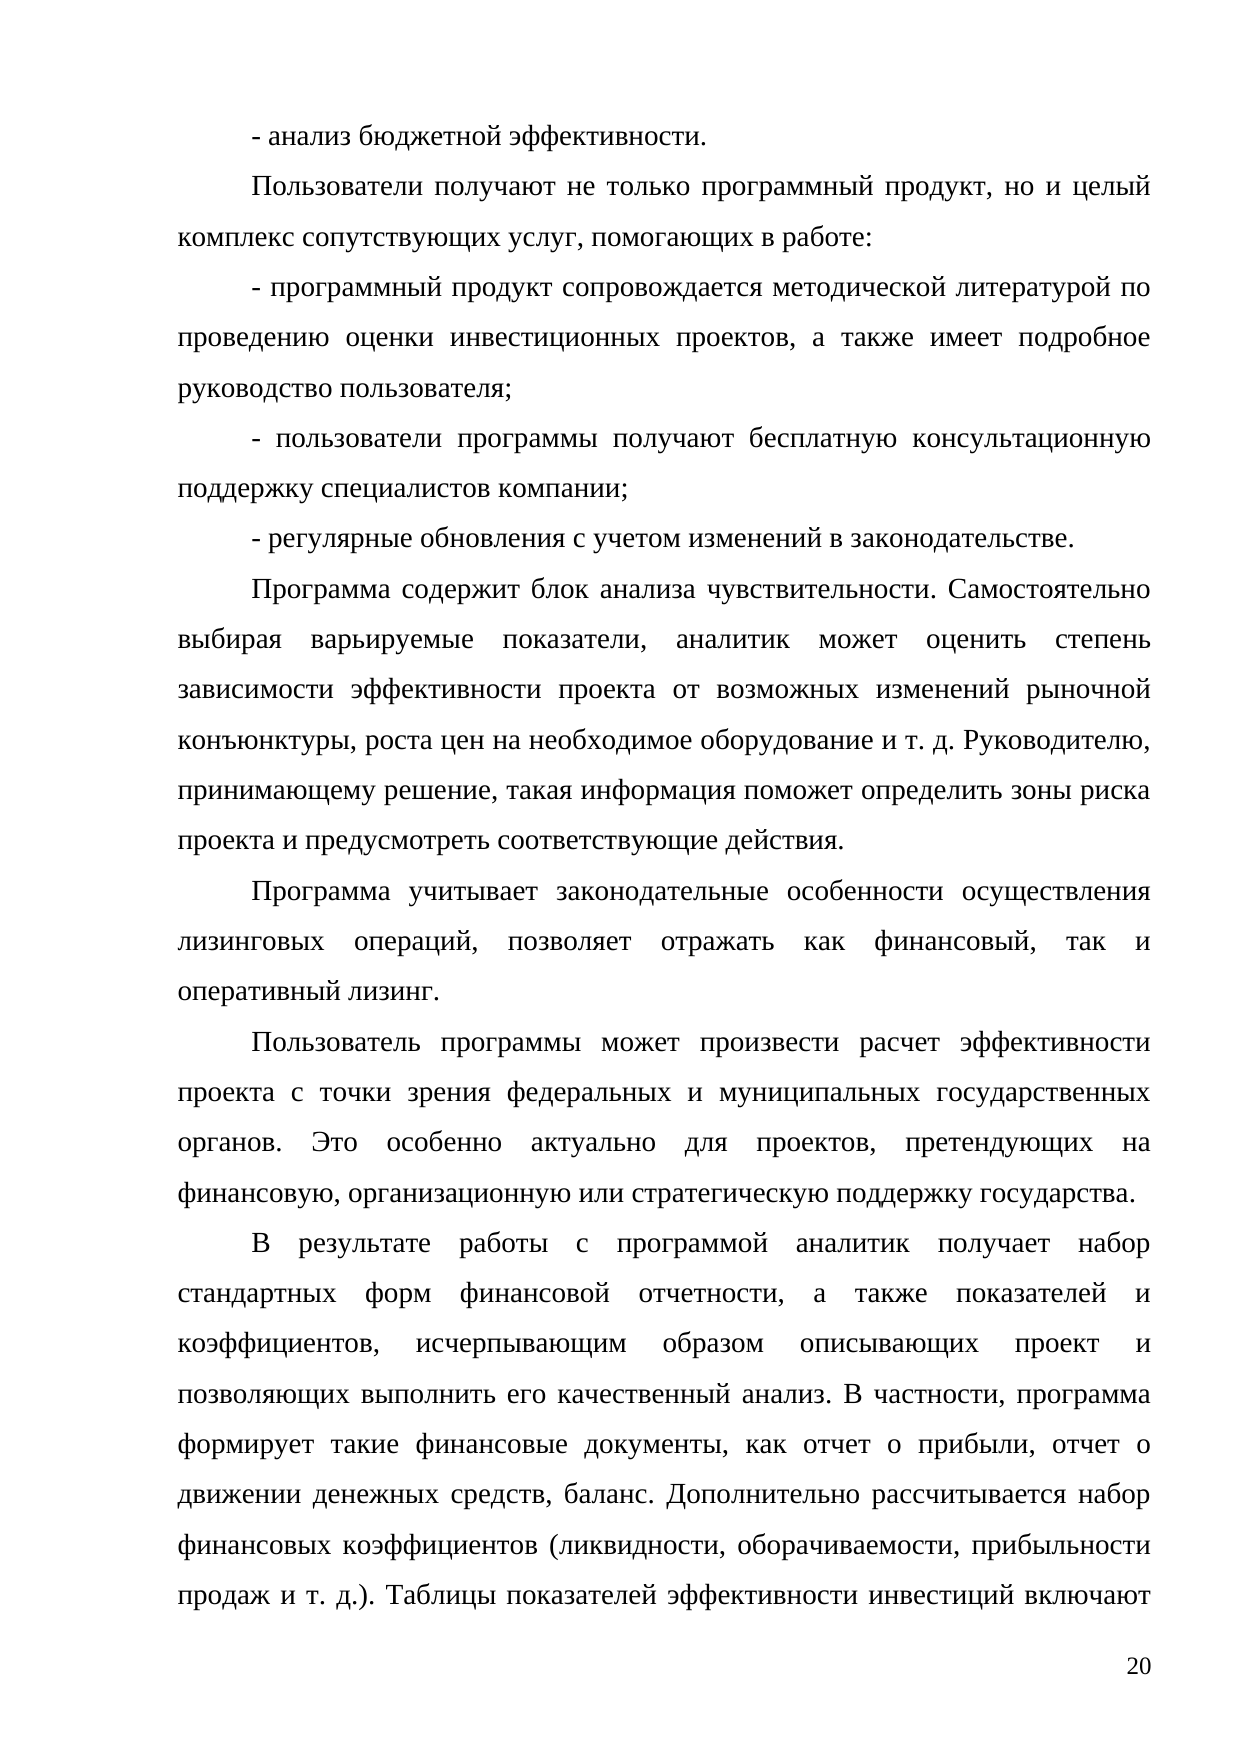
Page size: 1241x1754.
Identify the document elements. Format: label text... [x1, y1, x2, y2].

text Программа содержит блок анализа чувствительности. Самостоятельно выбирая варьируемые показатели, аналитик может оценить степень зависимости эффективности проекта от возможных изменений рыночной конъюнктуры, роста цен на необходимое оборудование и т. д. Руководителю, принимающему решение, такая информация поможет определить зоны риска проекта и предусмотреть соответствующие действия. [177, 571, 1152, 856]
text - программный продукт сопровождается методической литературой по проведению оценки инвестиционных проектов, а также имеет подробное руководство пользователя; [177, 269, 1152, 403]
text Пользователь программы может произвести расчет эффективности проекта с точки зрения федеральных и муниципальных государственных органов. Это особенно актуально для проектов, претендующих на финансовую, организационную или стратегическую поддержку государства. [177, 1024, 1152, 1208]
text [177, 1225, 1152, 1611]
text - анализ бюджетной эффективности. [177, 118, 1152, 152]
text - регулярные обновления с учетом изменений в законодательстве. [177, 521, 1152, 554]
text Программа учитывает законодательные особенности осуществления лизинговых операций, позволяет отражать как финансовый, так и оперативный лизинг. [177, 873, 1152, 1007]
text Пользователи получают не только программный продукт, но и целый комплекс сопутствующих услуг, помогающих в работе: [177, 168, 1152, 252]
text - пользователи программы получают бесплатную консультационную поддержку специалистов компании; [177, 420, 1152, 504]
